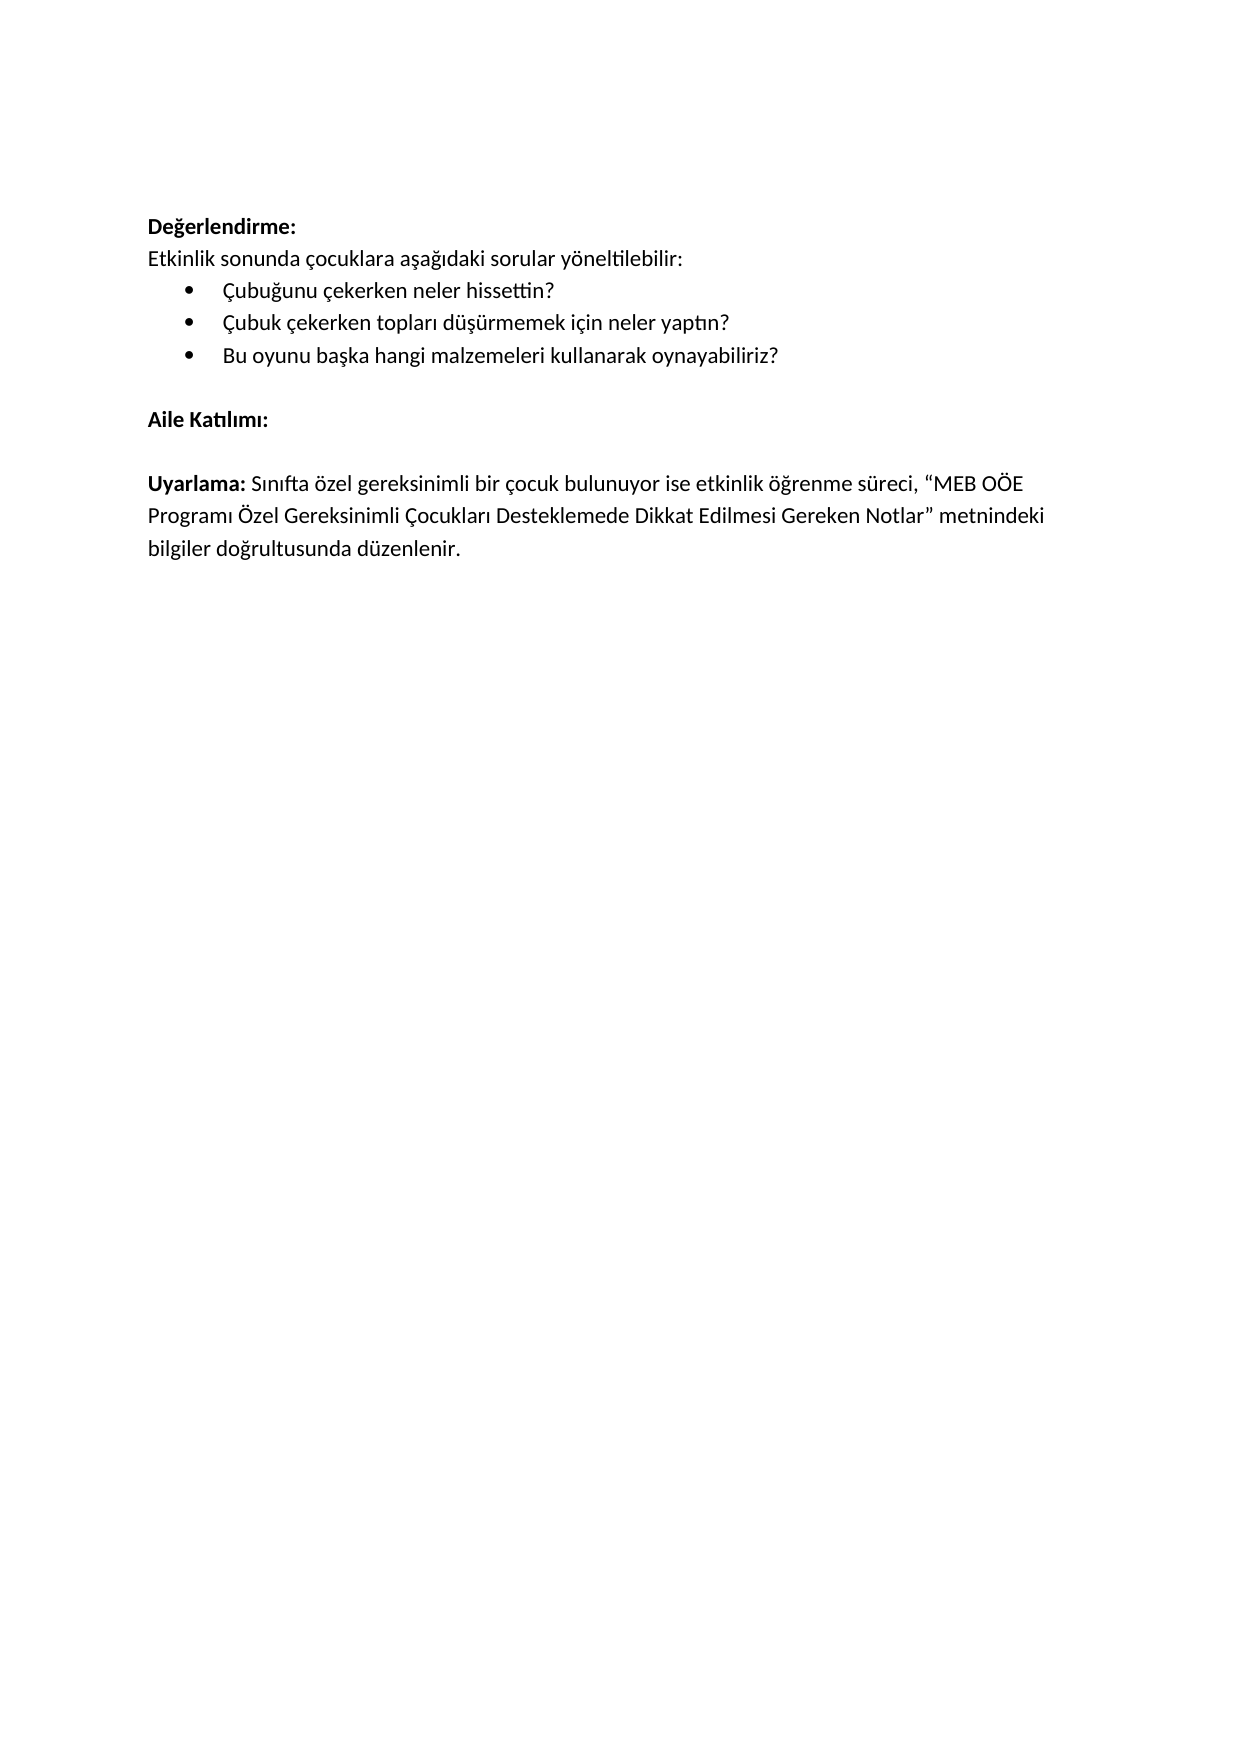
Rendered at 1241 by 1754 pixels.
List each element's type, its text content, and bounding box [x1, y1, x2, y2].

text Değerlendirme: [148, 212, 1093, 240]
text Aile Katılımı: [148, 405, 1093, 433]
text Etkinlik sonunda çocuklara aşağıdaki sorular yöneltilebilir: [148, 244, 1093, 272]
list Çubuk çekerken topları düşürmemek için neler yaptın? [185, 308, 1093, 337]
list Bu oyunu başka hangi malzemeleri kullanarak oynayabiliriz? [185, 341, 1093, 369]
list Çubuğunu çekerken neler hissettin? [185, 276, 1093, 304]
text Uyarlama: Sınıfta özel gereksinimli bir çocuk bulunuyor ise etkinlik öğrenme süreci, “MEB OÖE Programı Özel Gereksinimli Çocukları Desteklemede Dikkat Edilmesi Gereken Notlar” metnindeki bilgiler doğrultusunda düzenlenir. [148, 469, 1093, 562]
